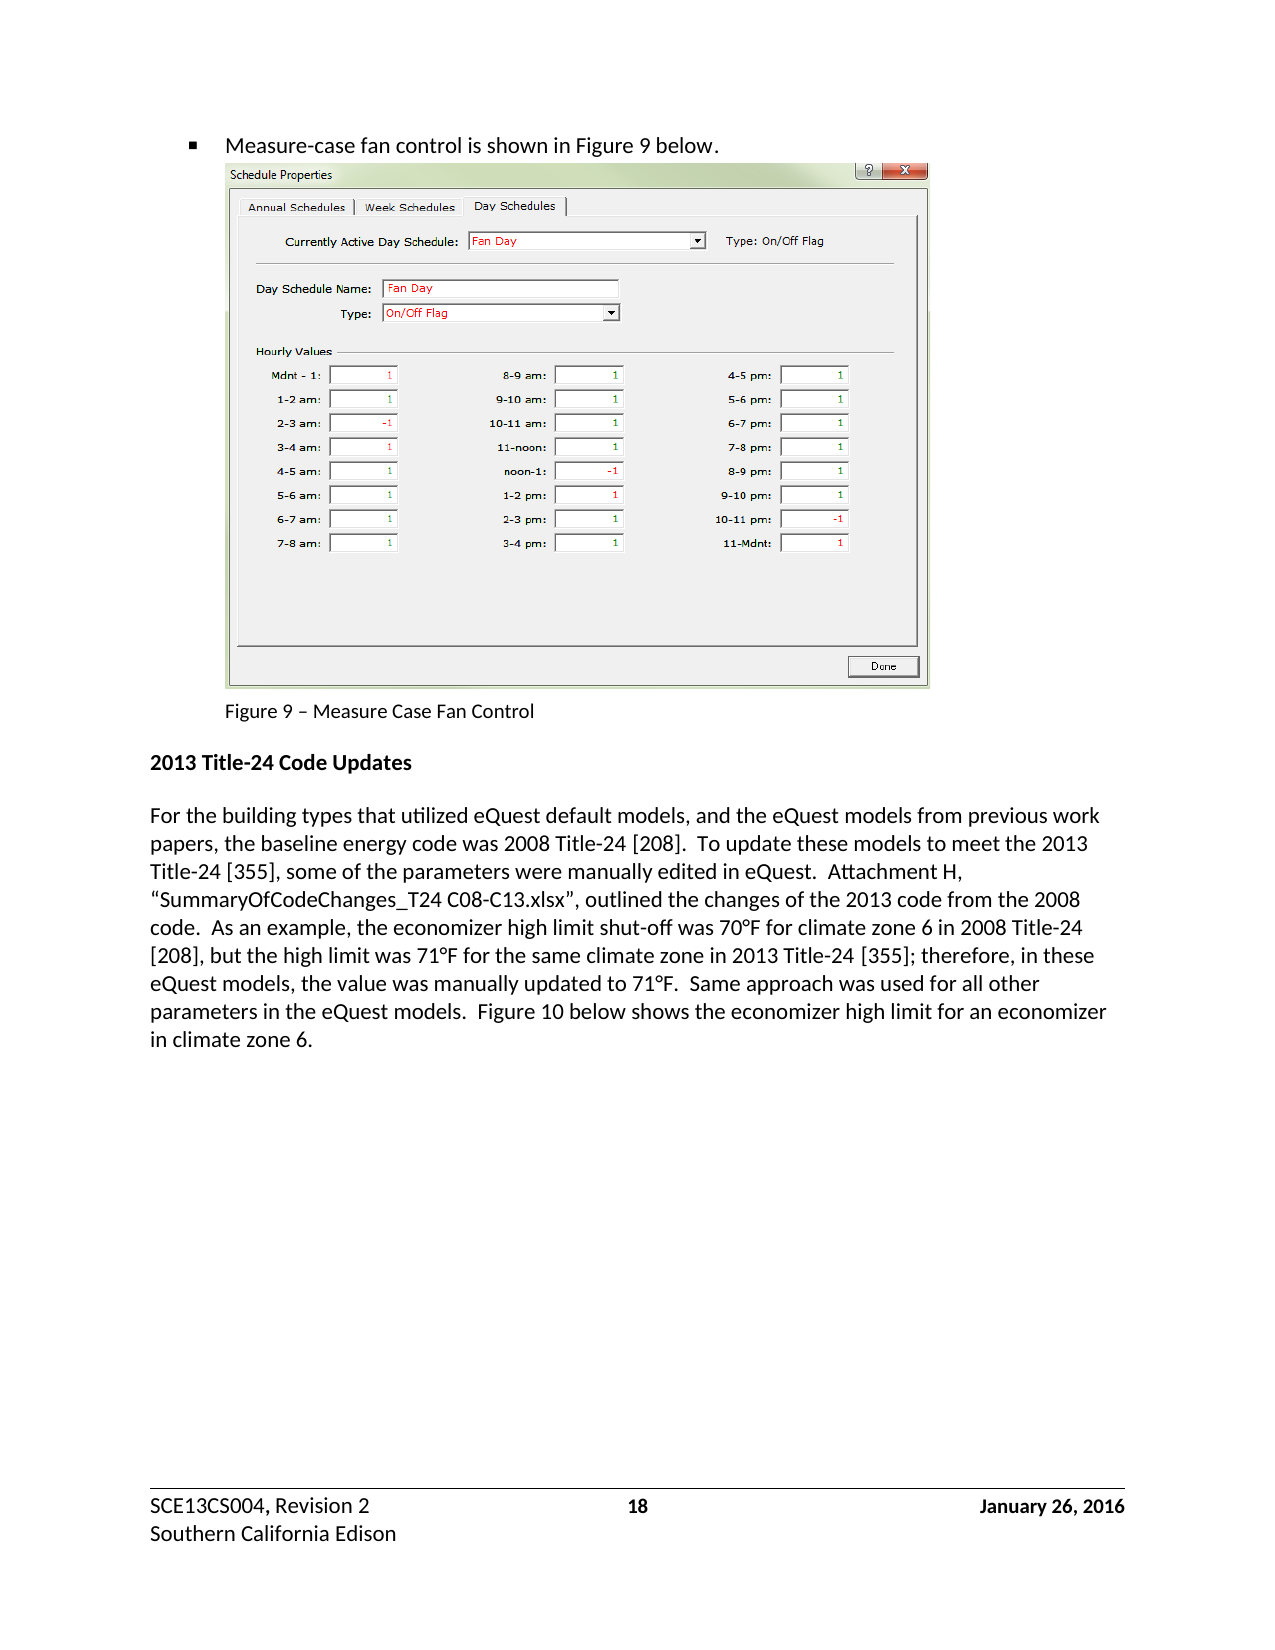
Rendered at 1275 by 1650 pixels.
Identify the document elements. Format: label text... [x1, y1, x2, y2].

list Figure 9 – Measure Case Fan Control [225, 698, 1125, 724]
picture [225, 163, 930, 689]
text 2013 Title-24 Code Updates [150, 748, 1125, 776]
text For the building types that utilized eQuest default models, and the eQuest models from previous work papers, the baseline energy code was 2008 Title-24 [208]. To update these models to meet the 2013 Title-24 [355], some of the parameters were manually edited in eQuest. Attachment H, “SummaryOfCodeChanges_T24 C08-C13.xlsx”, outlined the changes of the 2013 code from the 2008 code. As an example, the economizer high limit shut-off was 70°F for climate zone 6 in 2008 Title-24 [208], but the high limit was 71°F for the same climate zone in 2013 Title-24 [355]; therefore, in these eQuest models, the value was manually updated to 71°F. Same approach was used for all other parameters in the eQuest models. Figure 10 below shows the economizer high limit for an economizer in climate zone 6. [150, 801, 1125, 1053]
